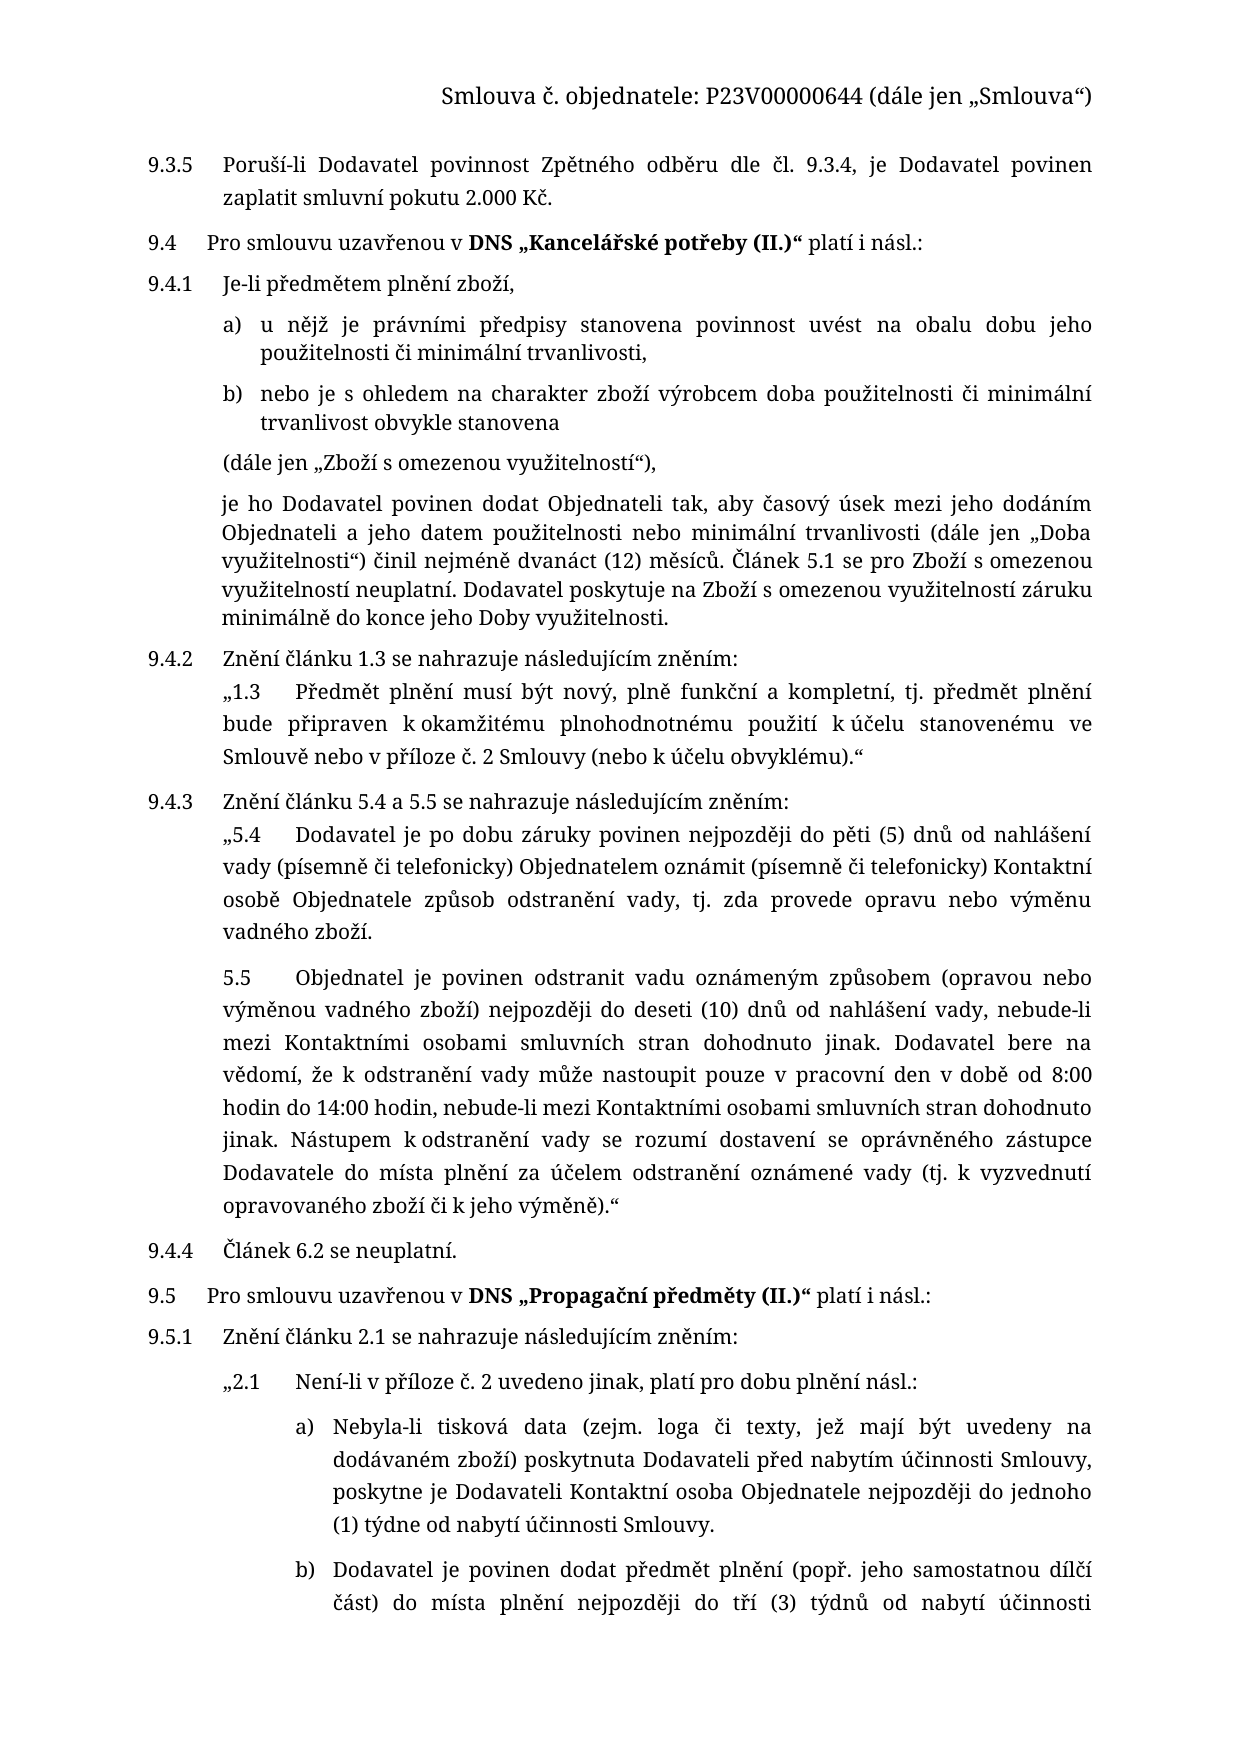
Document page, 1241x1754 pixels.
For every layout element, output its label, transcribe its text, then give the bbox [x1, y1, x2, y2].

list Poruší-li Dodavatel povinnost Zpětného odběru dle čl. 9.3.4, je Dodavatel povinen zaplatit smluvní pokutu 2.000 Kč. [148, 150, 1093, 211]
list 5.5 Objednatel je povinen odstranit vadu oznámeným způsobem (opravou nebo výměnou vadného zboží) nejpozději do deseti (10) dnů od nahlášení vady, nebude-li mezi Kontaktními osobami smluvních stran dohodnuto jinak. Dodavatel bere na vědomí, že k odstranění vady může nastoupit pouze v pracovní den v době od 8:00 hodin do 14:00 hodin, nebude-li mezi Kontaktními osobami smluvních stran dohodnuto jinak. Nástupem k odstranění vady se rozumí dostavení se oprávněného zástupce Dodavatele do místa plnění za účelem odstranění oznámené vady (tj. k vyzvednutí opravovaného zboží či k jeho výměně).“ [223, 963, 1093, 1219]
list Pro smlouvu uzavřenou v DNS „Propagační předměty (II.)“ platí i násl.: [148, 1281, 1093, 1309]
list u nějž je právními předpisy stanovena povinnost uvést na obalu dobu jeho použitelnosti či minimální trvanlivosti, [223, 310, 1093, 367]
list nebo je s ohledem na charakter zboží výrobcem doba použitelnosti či minimální trvanlivost obvykle stanovena [223, 379, 1093, 436]
list Znění článku 1.3 se nahrazuje následujícím zněním: [148, 644, 1093, 673]
list „5.4 Dodavatel je po dobu záruky povinen nejpozději do pěti (5) dnů od nahlášení vady (písemně či telefonicky) Objednatelem oznámit (písemně či telefonicky) Kontaktní osobě Objednatele způsob odstranění vady, tj. zda provede opravu nebo výměnu vadného zboží. [223, 820, 1093, 946]
list Článek 6.2 se neuplatní. [148, 1236, 1093, 1264]
list Znění článku 5.4 a 5.5 se nahrazuje následujícím zněním: [148, 787, 1093, 816]
list Je-li předmětem plnění zboží, [148, 269, 1093, 297]
list „1.3 Předmět plnění musí být nový, plně funkční a kompletní, tj. předmět plnění bude připraven k okamžitému plnohodnotnému použití k účelu stanovenému ve Smlouvě nebo v příloze č. 2 Smlouvy (nebo k účelu obvyklému).“ [223, 677, 1093, 770]
list „2.1 Není-li v příloze č. 2 uvedeno jinak, platí pro dobu plnění násl.: [223, 1367, 1093, 1396]
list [295, 1555, 1093, 1616]
text je ho Dodavatel povinen dodat Objednateli tak, aby časový úsek mezi jeho dodáním Objednateli a jeho datem použitelnosti nebo minimální trvanlivosti (dále jen „Doba využitelnosti“) činil nejméně dvanáct (12) měsíců. Článek 5.1 se pro Zboží s omezenou využitelností neuplatní. Dodavatel poskytuje na Zboží s omezenou využitelností záruku minimálně do konce jeho Doby využitelnosti. [221, 489, 1093, 632]
list Nebyla-li tisková data (zejm. loga či texty, jež mají být uvedeny na dodávaném zboží) poskytnuta Dodavateli před nabytím účinnosti Smlouvy, poskytne je Dodavateli Kontaktní osoba Objednatele nejpozději do jednoho (1) týdne od nabytí účinnosti Smlouvy. [295, 1412, 1093, 1538]
list Pro smlouvu uzavřenou v DNS „Kancelářské potřeby (II.)“ platí i násl.: [148, 228, 1093, 256]
text (dále jen „Zboží s omezenou využitelností“), [223, 448, 1093, 477]
list Znění článku 2.1 se nahrazuje následujícím zněním: [148, 1322, 1093, 1350]
